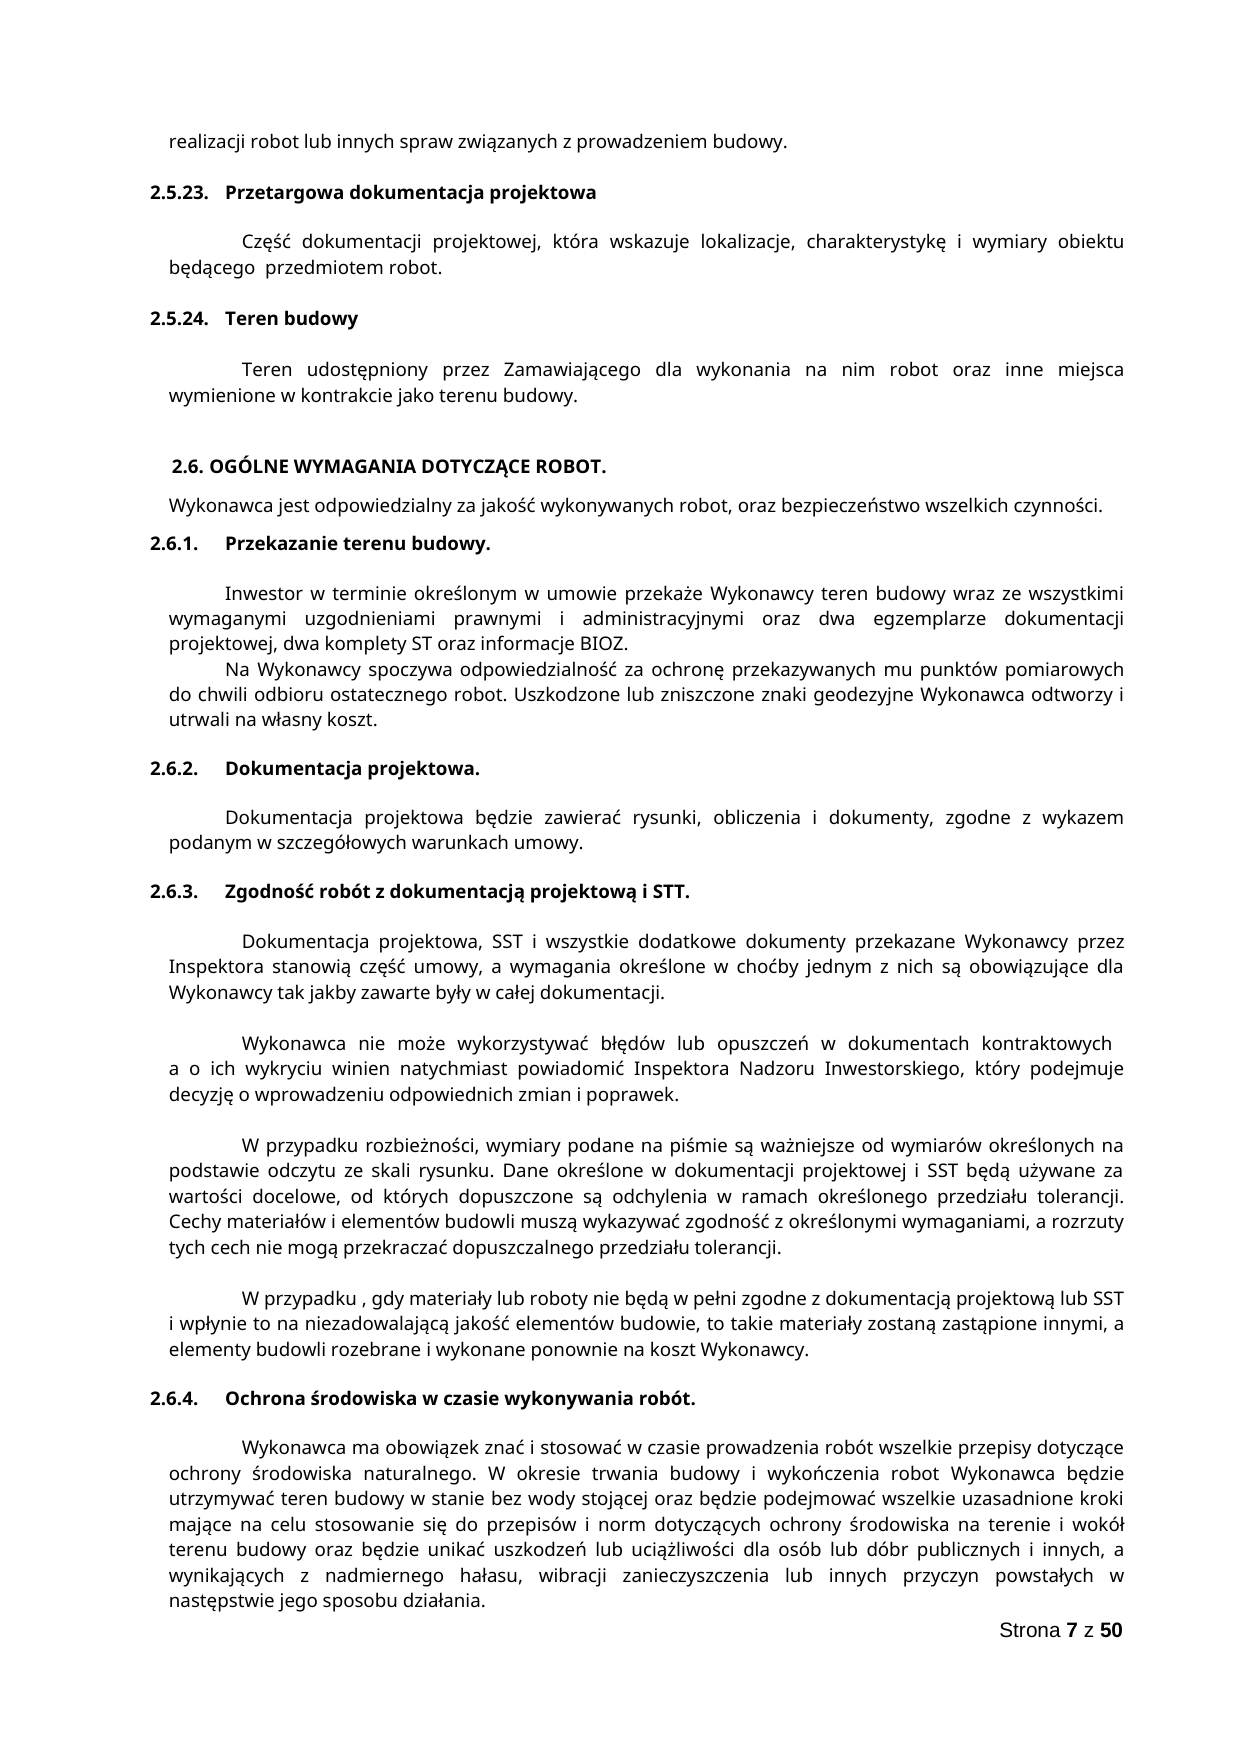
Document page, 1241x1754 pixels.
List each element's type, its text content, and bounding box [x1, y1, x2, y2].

text Część dokumentacji projektowej, która wskazuje lokalizacje, charakterystykę i wymiary obiektu będącego przedmiotem robot. [169, 229, 1125, 280]
text Przekazanie terenu budowy. [150, 530, 1125, 556]
text Przetargowa dokumentacja projektowa [150, 179, 1125, 205]
text Na Wykonawcy spoczywa odpowiedzialność za ochronę przekazywanych mu punktów pomiarowych do chwili odbioru ostatecznego robot. Uszkodzone lub zniszczone znaki geodezyjne Wykonawca odtworzy i utrwali na własny koszt. [169, 656, 1125, 732]
text Teren budowy [150, 306, 1125, 331]
text Ochrona środowiska w czasie wykonywania robót. [150, 1385, 1125, 1411]
text Wykonawca jest odpowiedzialny za jakość wykonywanych robot, oraz bezpieczeństwo wszelkich czynności. [169, 492, 1125, 517]
text Inwestor w terminie określonym w umowie przekaże Wykonawcy teren budowy wraz ze wszystkimi wymaganymi uzgodnieniami prawnymi i administracyjnymi oraz dwa egzemplarze dokumentacji projektowej, dwa komplety ST oraz informacje BIOZ. [169, 580, 1125, 656]
text Zgodność robót z dokumentacją projektową i STT. [150, 878, 1125, 904]
text W przypadku rozbieżności, wymiary podane na piśmie są ważniejsze od wymiarów określonych na podstawie odczytu ze skali rysunku. Dane określone w dokumentacji projektowej i SST będą używane za wartości docelowe, od których dopuszczone są odchylenia w ramach określonego przedziału tolerancji. Cechy materiałów i elementów budowli muszą wykazywać zgodność z określonymi wymaganiami, a rozrzuty tych cech nie mogą przekraczać dopuszczalnego przedziału tolerancji. [169, 1132, 1125, 1260]
text Dokumentacja projektowa będzie zawierać rysunki, obliczenia i dokumenty, zgodne z wykazem podanym w szczegółowych warunkach umowy. [169, 805, 1125, 855]
list OGÓLNE WYMAGANIA DOTYCZĄCE ROBOT. [172, 454, 1125, 479]
text W przypadku , gdy materiały lub roboty nie będą w pełni zgodne z dokumentacją projektową lub SST i wpłynie to na niezadowalającą jakość elementów budowie, to takie materiały zostaną zastąpione innymi, a elementy budowli rozebrane i wykonane ponownie na koszt Wykonawcy. [169, 1285, 1125, 1362]
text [169, 128, 1125, 154]
text Dokumentacja projektowa, SST i wszystkie dodatkowe dokumenty przekazane Wykonawcy przez Inspektora stanowią część umowy, a wymagania określone w choćby jednym z nich są obowiązujące dla Wykonawcy tak jakby zawarte były w całej dokumentacji. [169, 928, 1125, 1004]
text Wykonawca ma obowiązek znać i stosować w czasie prowadzenia robót wszelkie przepisy dotyczące ochrony środowiska naturalnego. W okresie trwania budowy i wykończenia robot Wykonawca będzie utrzymywać teren budowy w stanie bez wody stojącej oraz będzie podejmować wszelkie uzasadnione kroki mające na celu stosowanie się do przepisów i norm dotyczących ochrony środowiska na terenie i wokół terenu budowy oraz będzie unikać uszkodzeń lub uciążliwości dla osób lub dóbr publicznych i innych, a wynikających z nadmiernego hałasu, wibracji zanieczyszczenia lub innych przyczyn powstałych w następstwie jego sposobu działania. [169, 1435, 1125, 1613]
text Dokumentacja projektowa. [150, 755, 1125, 781]
text Wykonawca nie może wykorzystywać błędów lub opuszczeń w dokumentach kontraktowych a o ich wykryciu winien natychmiast powiadomić Inspektora Nadzoru Inwestorskiego, który podejmuje decyzję o wprowadzeniu odpowiednich zmian i poprawek. [169, 1030, 1125, 1107]
text Teren udostępniony przez Zamawiającego dla wykonania na nim robot oraz inne miejsca wymienione w kontrakcie jako terenu budowy. [169, 357, 1125, 408]
